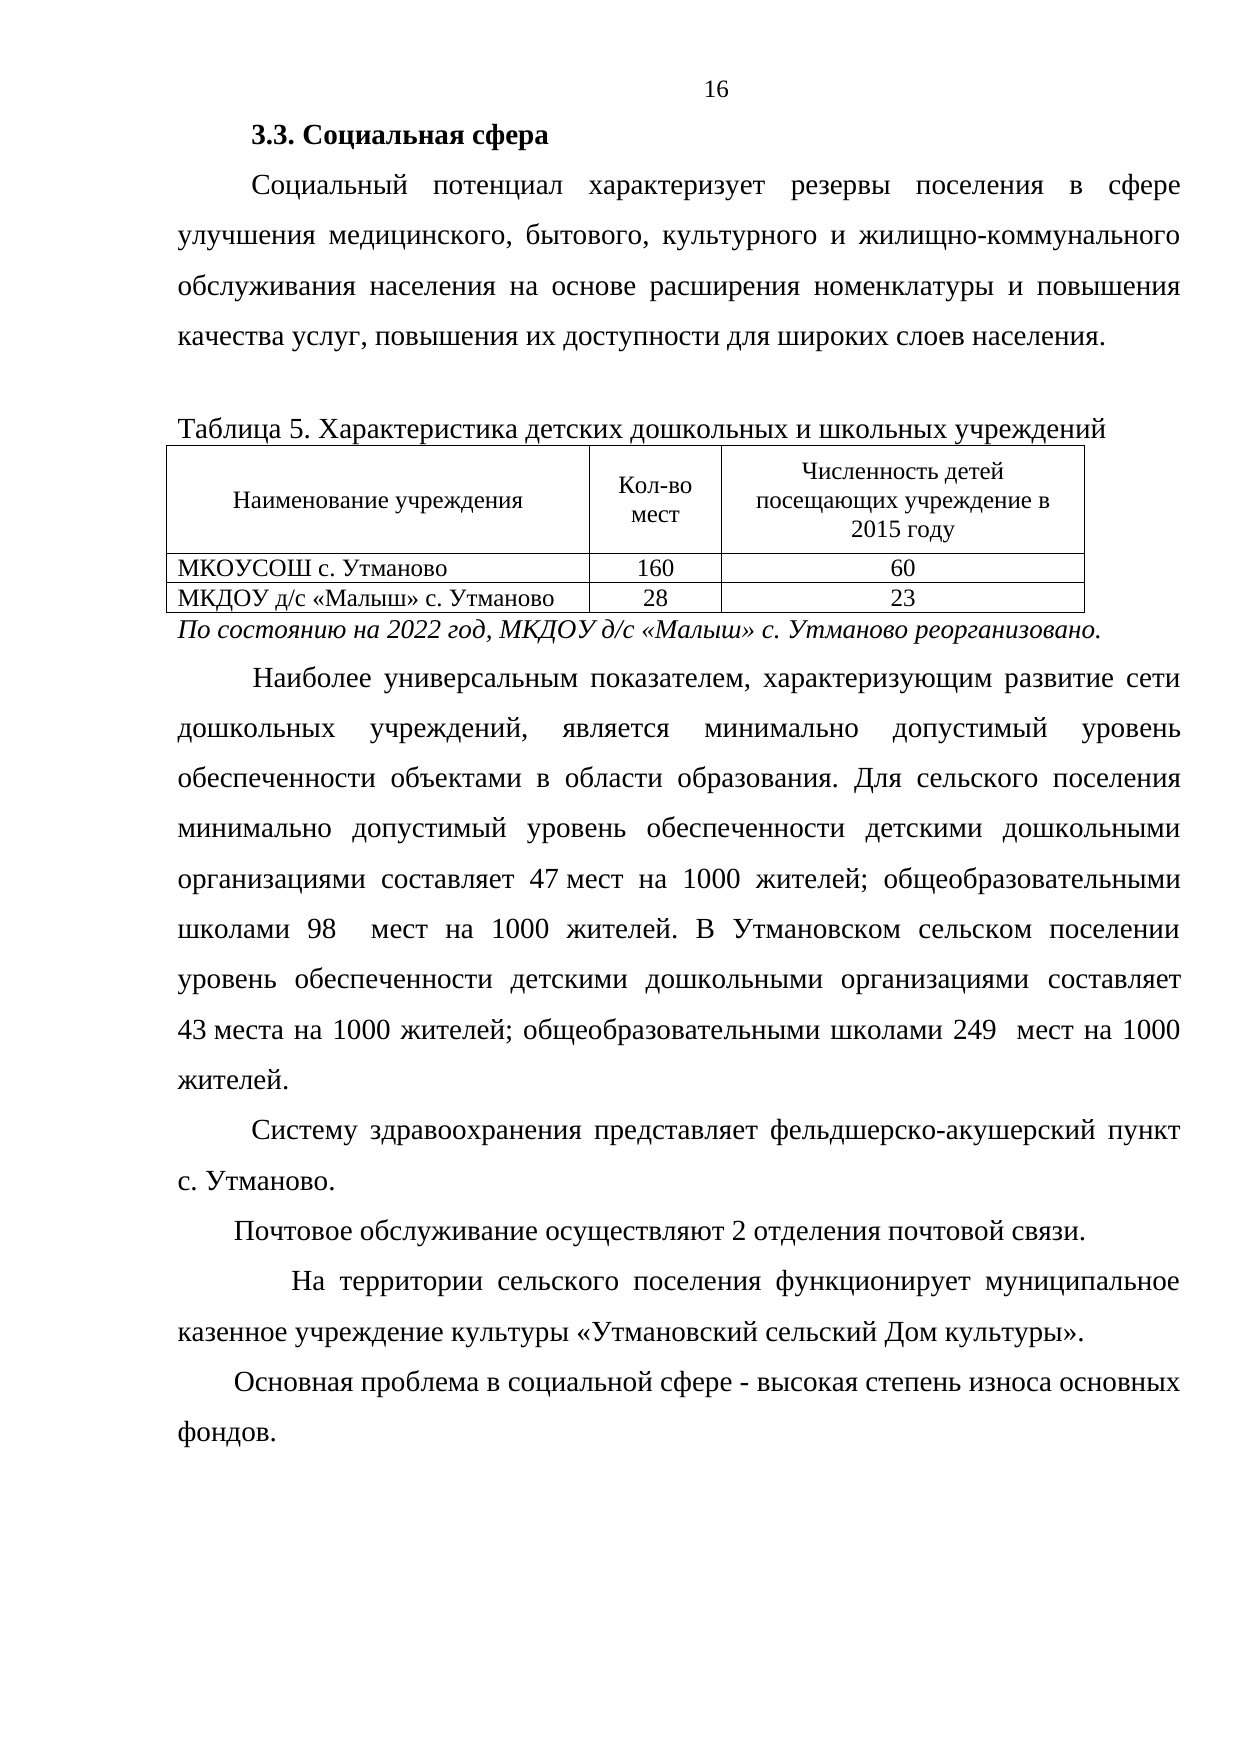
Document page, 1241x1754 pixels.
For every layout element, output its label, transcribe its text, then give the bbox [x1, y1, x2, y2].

table_header Численность детей посещающих учреждение в 2015 году [722, 446, 1084, 552]
table_cell 23 [722, 583, 1084, 612]
text Таблица 5. Характеристика детских дошкольных и школьных учреждений [177, 412, 1181, 445]
text Почтовое обслуживание осуществляют 2 отделения почтовой связи. [177, 1213, 1181, 1247]
table_cell МКОУСОШ с. Утманово [167, 554, 589, 582]
table_cell МКДОУ д/с «Малыш» с. Утманово [167, 583, 589, 612]
text Социальный потенциал характеризует резервы поселения в сфере улучшения медицинского, бытового, культурного и жилищно-коммунального обслуживания населения на основе расширения номенклатуры и повышения качества услуг, повышения их доступности для широких слоев населения. [177, 167, 1181, 352]
text На территории сельского поселения функционирует муниципальное казенное учреждение культуры «Утмановский сельский Дом культуры». [177, 1263, 1181, 1347]
text Систему здравоохранения представляет фельдшерско-акушерский пункт с. Утманово. [177, 1112, 1181, 1196]
text Основная проблема в социальной сфере - высокая степень износа основных фондов. [177, 1364, 1181, 1448]
table_cell 60 [722, 554, 1084, 582]
table_header Наименование учреждения [167, 446, 589, 552]
text 3.3. Социальная сфера [177, 117, 1181, 150]
table_cell 28 [590, 583, 721, 612]
text Наиболее универсальным показателем, характеризующим развитие сети дошкольных учреждений, является минимально допустимый уровень обеспеченности объектами в области образования. Для сельского поселения минимально допустимый уровень обеспеченности детскими дошкольными организациями составляет 47 мест на 1000 жителей; общеобразовательными школами 98 мест на 1000 жителей. В Утмановском сельском поселении уровень обеспеченности детскими дошкольными организациями составляет 43 места на 1000 жителей; общеобразовательными школами 249 мест на 1000 жителей. [177, 660, 1181, 1096]
text По состоянию на 2022 год, МКДОУ д/с «Малыш» с. Утманово реорганизовано. [177, 613, 1181, 644]
table_header Кол-во мест [590, 446, 721, 552]
table_cell 160 [590, 554, 721, 582]
